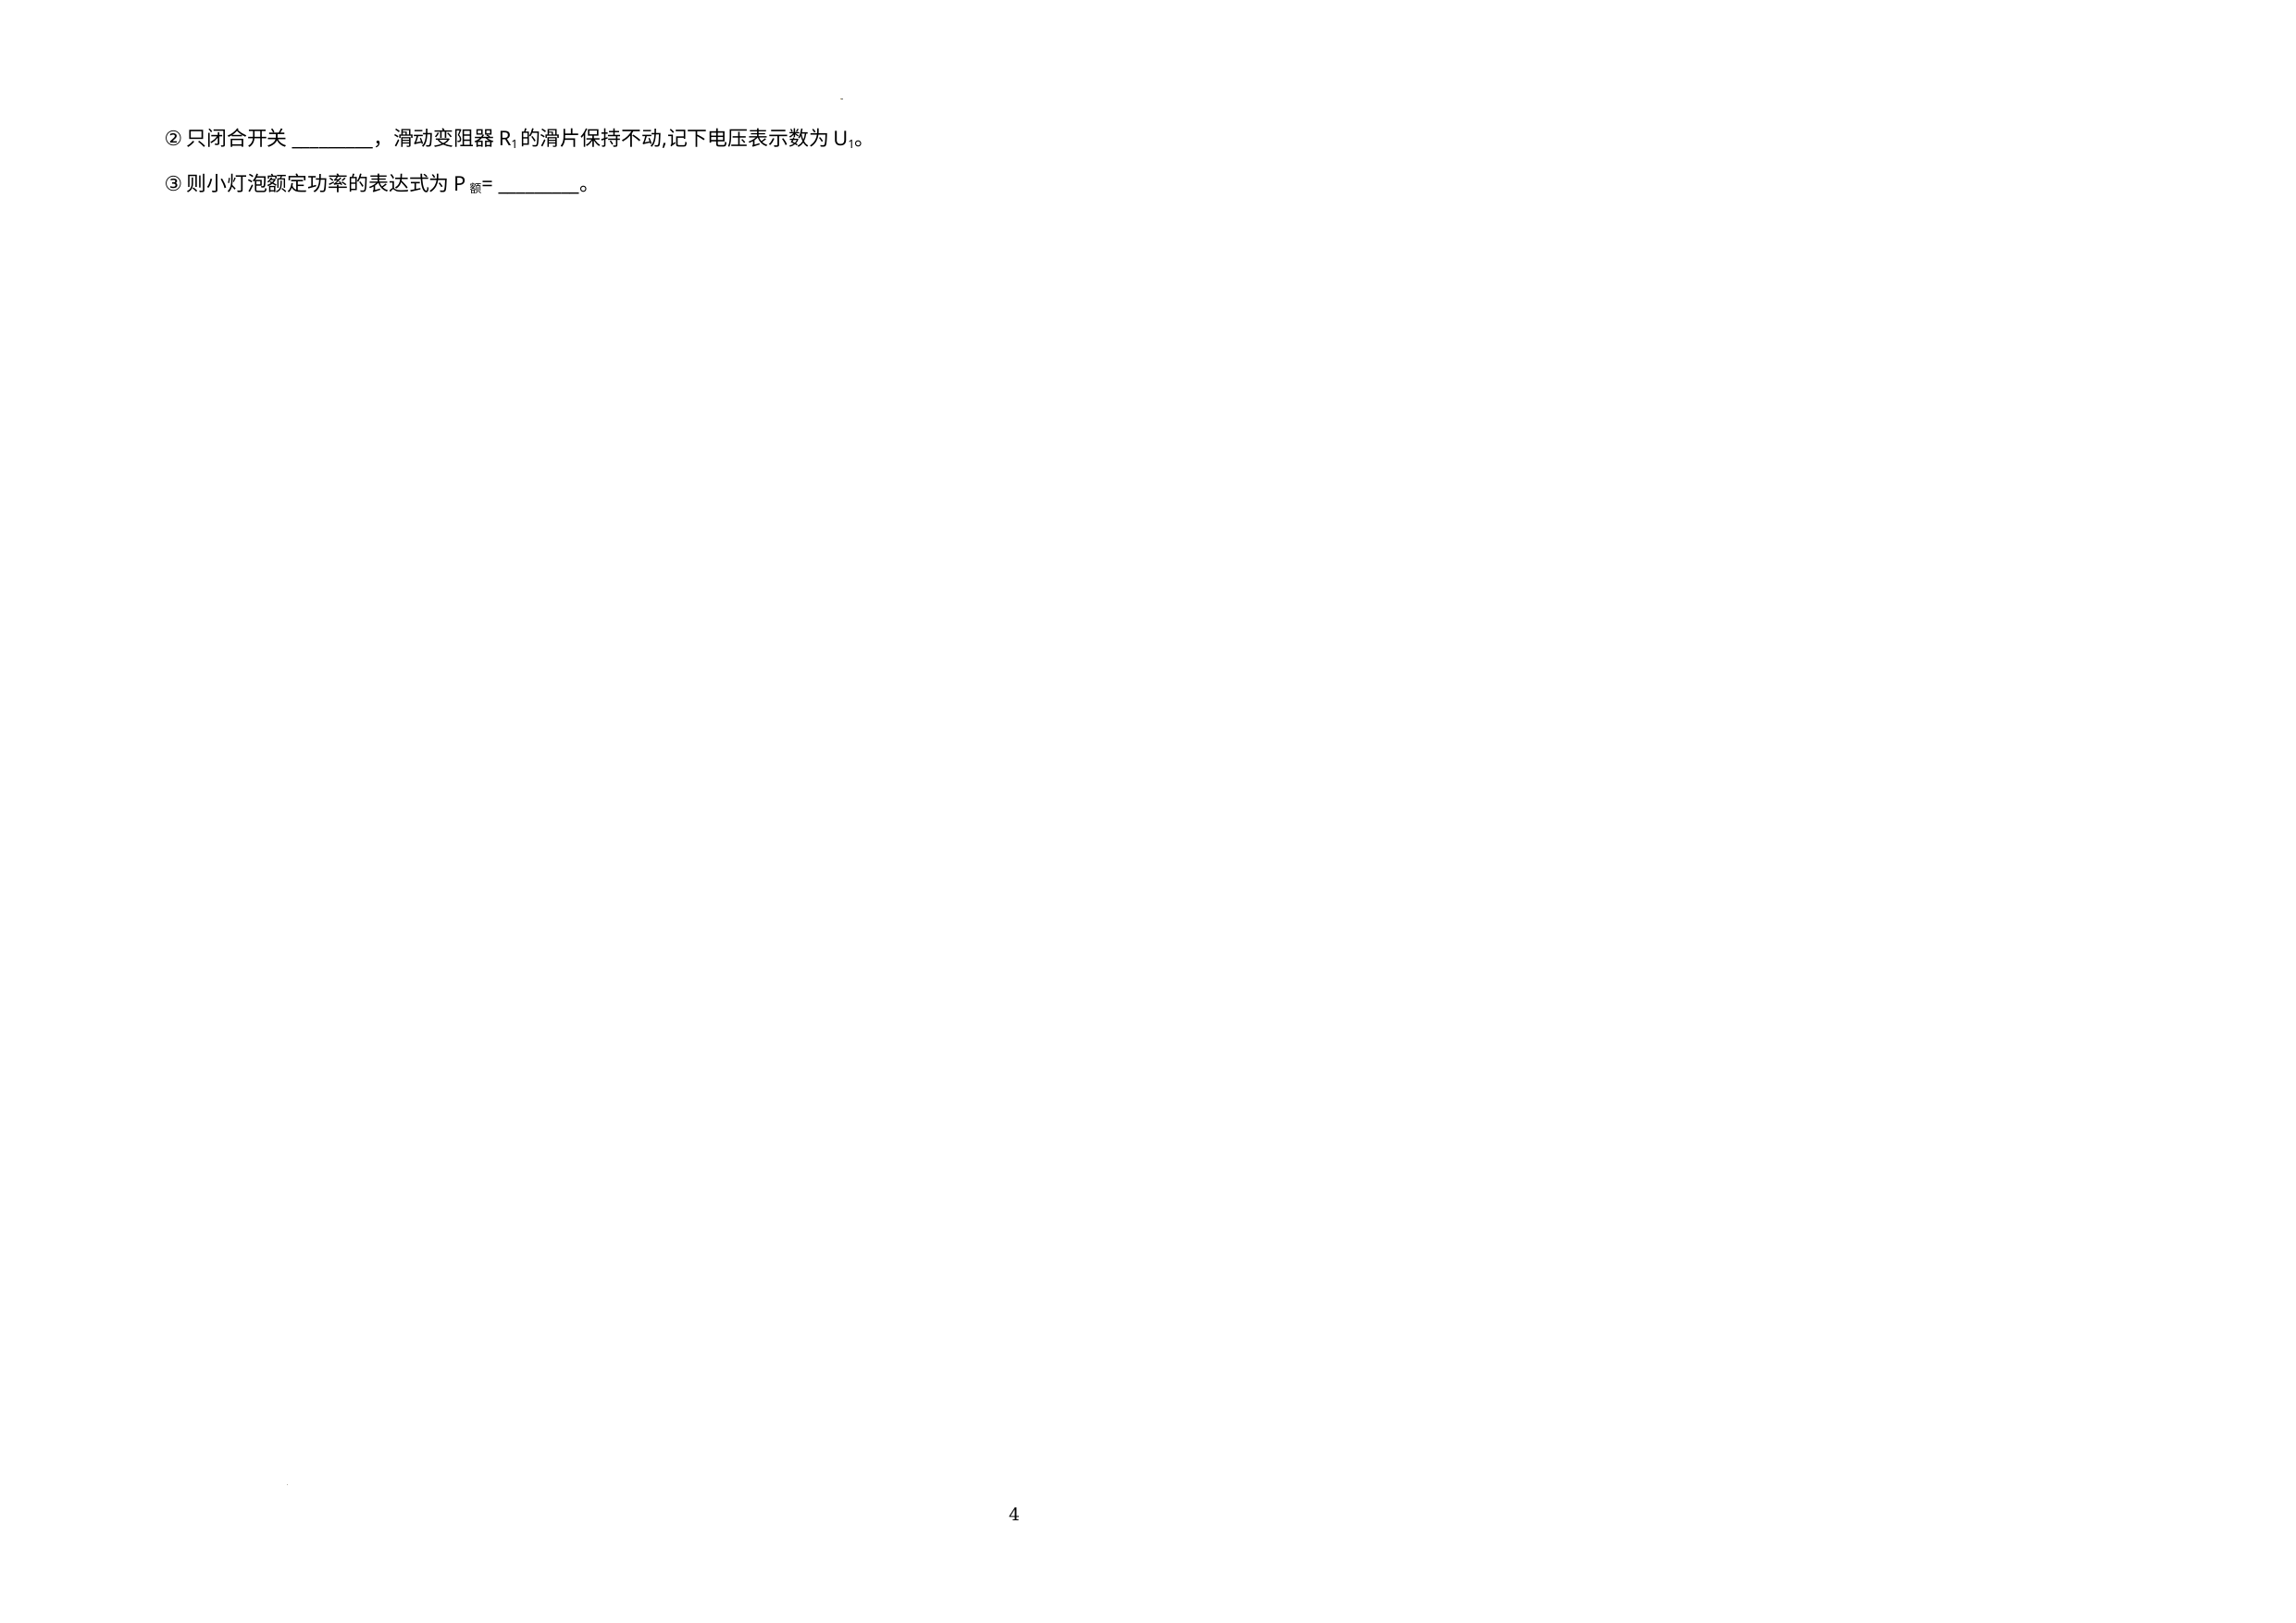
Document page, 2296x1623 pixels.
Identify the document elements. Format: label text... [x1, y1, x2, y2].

text ③则小灯泡额定功率的表达式为P额= _________。 [164, 167, 1086, 197]
text ②只闭合开关 _________，滑动变阻器R1的滑片保持不动,记下电压表示数为U1。 [164, 122, 1086, 152]
